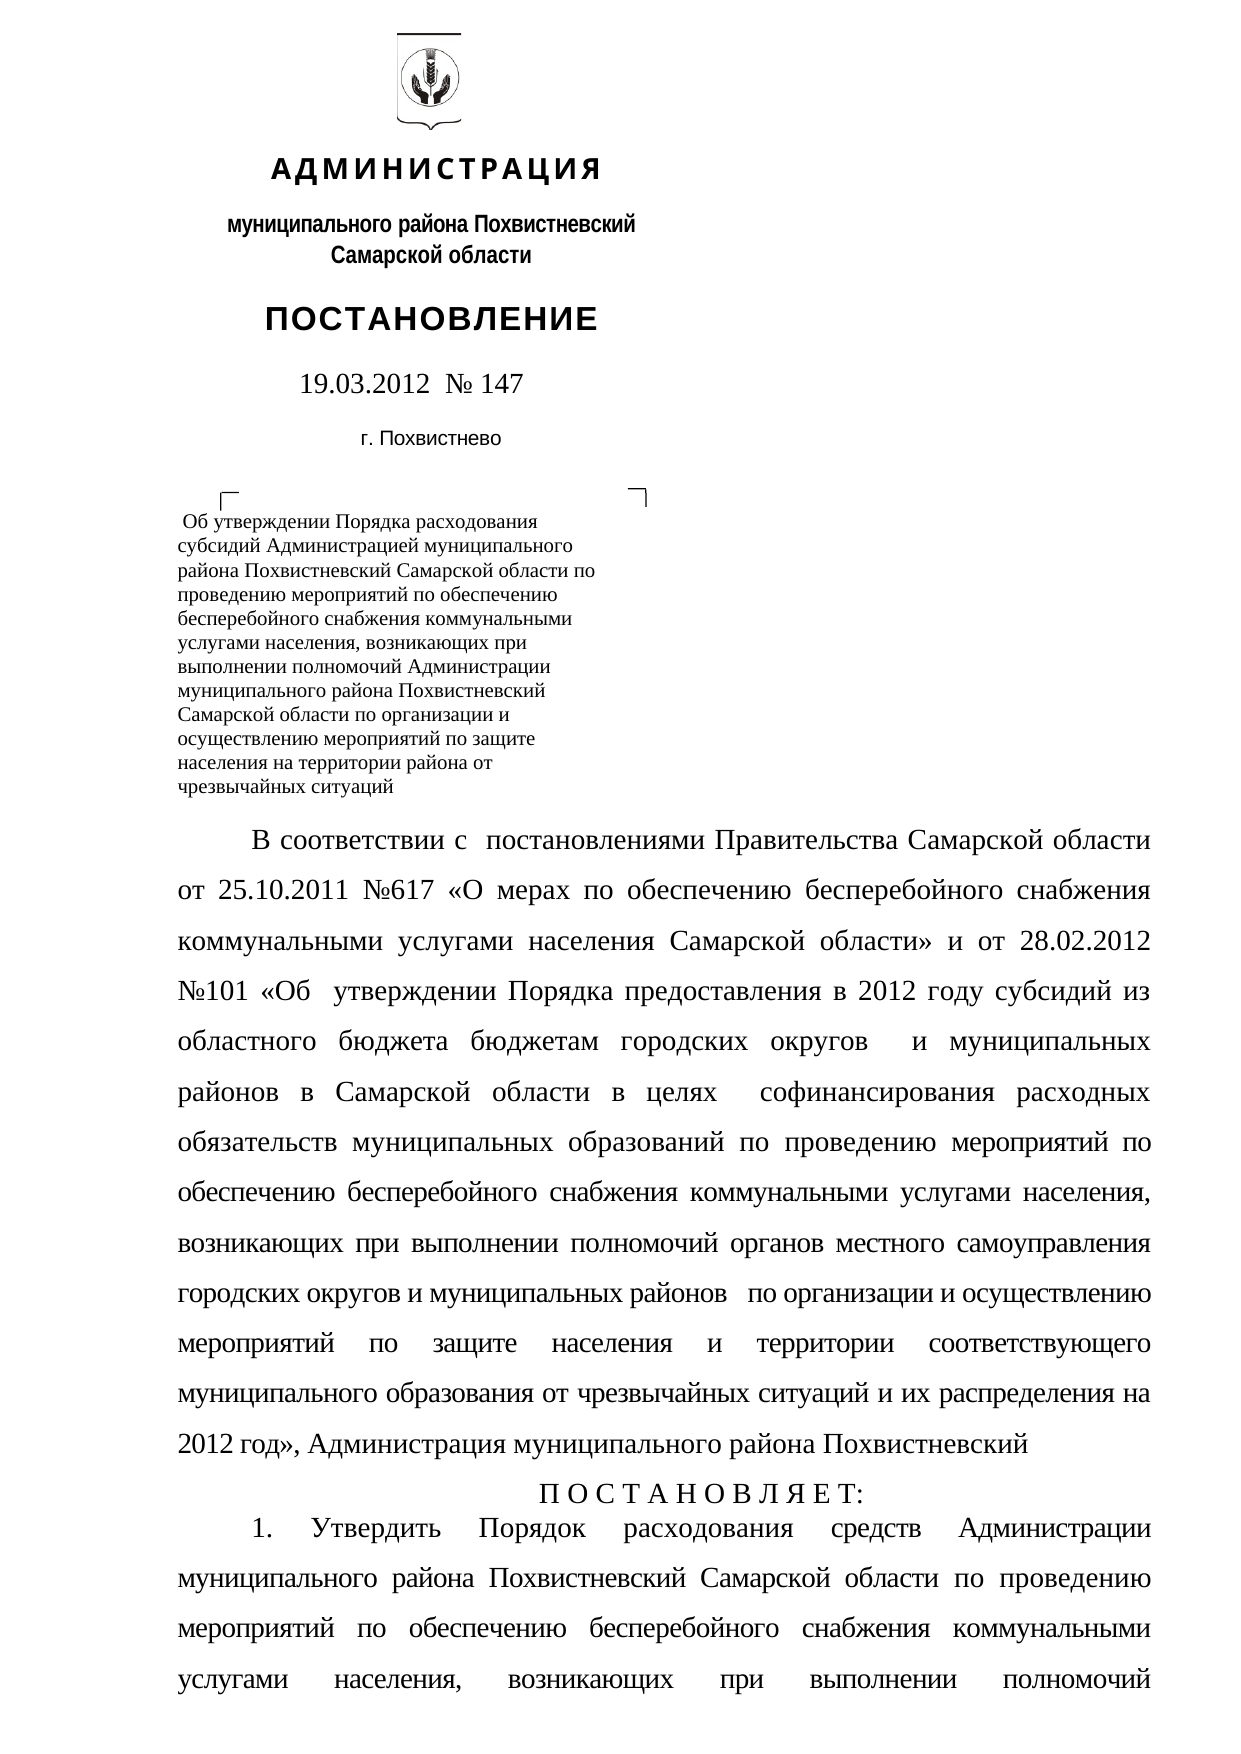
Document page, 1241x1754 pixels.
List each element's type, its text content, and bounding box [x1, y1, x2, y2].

picture [395, 33, 461, 128]
text П О С Т А Н О В Л Я Е Т: [177, 1476, 1152, 1510]
text Об утверждении Порядка расходования субсидий Администрацией муниципального района Похвистневский Самарской области по проведению мероприятий по обеспечению бесперебойного снабжения коммунальными услугами населения, возникающих при выполнении полномочий Администрации муниципального района Похвистневский Самарской области по организации и осуществлению мероприятий по защите населения на территории района от чрезвычайных ситуаций [177, 509, 620, 798]
text В соответствии с постановлениями Правительства Самарской области от 25.10.2011 №617 «О мерах по обеспечению бесперебойного снабжения коммунальными услугами населения Самарской области» и от 28.02.2012 №101 «Об утверждении Порядка предоставления в 2012 году субсидий из областного бюджета бюджетам городских округов и муниципальных районов в Самарской области в целях софинансирования расходных обязательств муниципальных образований по проведению мероприятий по обеспечению бесперебойного снабжения коммунальными услугами населения, возникающих при выполнении полномочий органов местного самоуправления городских округов и муниципальных районов по организации и осуществлению мероприятий по защите населения и территории соответствующего муниципального образования от чрезвычайных ситуаций и их распределения на 2012 год», Администрация муниципального района Похвистневский [177, 822, 1152, 1459]
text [177, 1510, 1152, 1694]
table_header АДМИНИСТРАЦИЯ муниципального района Похвистневский Самарской области ПОСТАНОВЛЕНИЕ 19.03.2012 № 147 г. Похвистнево [196, 30, 667, 509]
